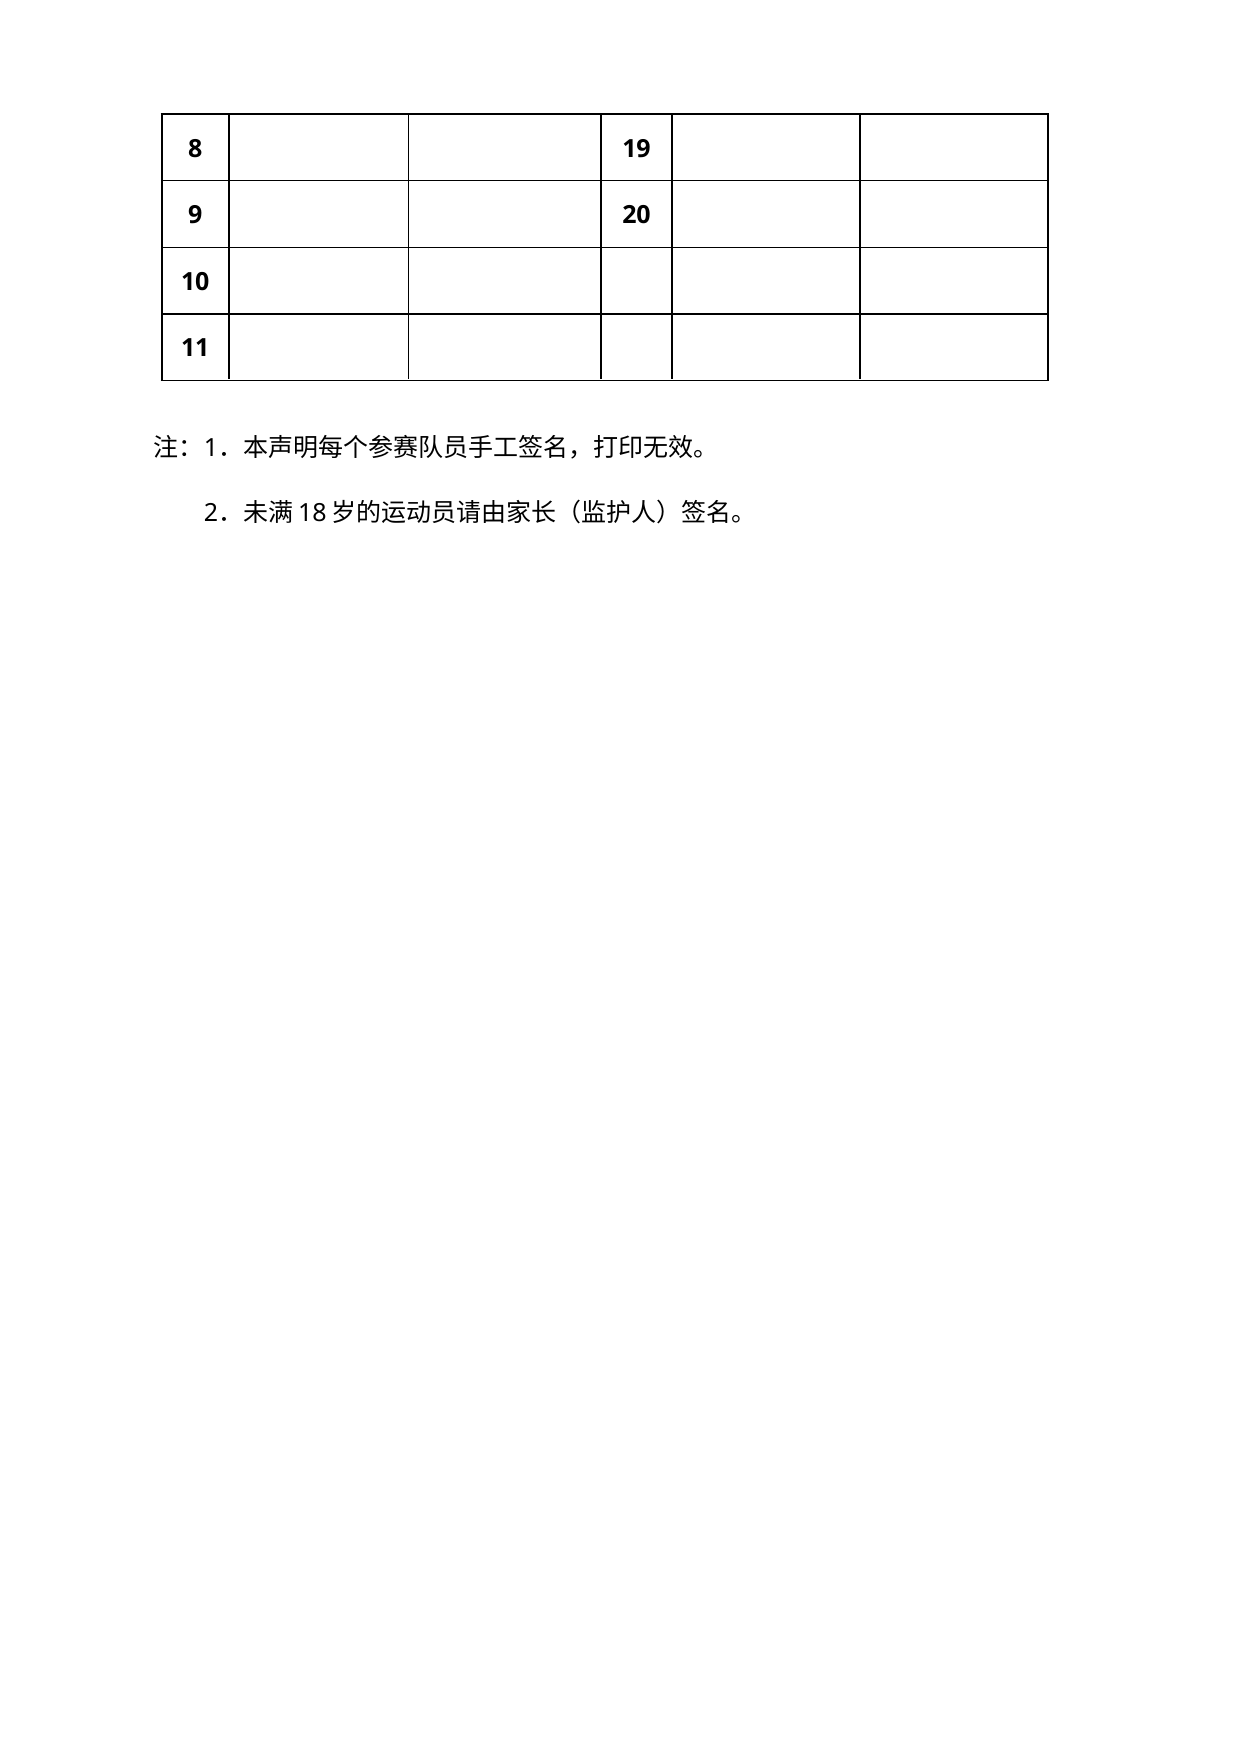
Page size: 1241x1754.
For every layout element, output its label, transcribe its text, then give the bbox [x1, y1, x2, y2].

table_cell [230, 315, 408, 379]
table_cell [673, 315, 859, 379]
table_cell 10 [163, 248, 228, 313]
table_cell [230, 181, 408, 246]
table_cell 19 [602, 115, 671, 180]
table_cell [861, 248, 1047, 313]
table_cell [409, 315, 600, 379]
table_cell [673, 115, 859, 180]
table_cell [861, 181, 1047, 246]
table_cell [409, 115, 600, 180]
table_cell [861, 315, 1047, 379]
table_cell 20 [602, 181, 671, 246]
table_cell [409, 248, 600, 313]
table_cell [409, 181, 600, 246]
table_cell 9 [163, 181, 228, 246]
text 注：1．本声明每个参赛队员手工签名，打印无效。 [153, 413, 1092, 478]
table_cell [602, 315, 671, 379]
table_cell [230, 248, 408, 313]
table_cell [673, 181, 859, 246]
table_cell 11 [163, 315, 228, 379]
table_cell [602, 248, 671, 313]
table_cell 8 [163, 115, 228, 180]
table_cell [230, 115, 408, 180]
text 2．未满18岁的运动员请由家长（监护人）签名。 [153, 478, 1092, 543]
table_cell [861, 115, 1047, 180]
table_cell [673, 248, 859, 313]
